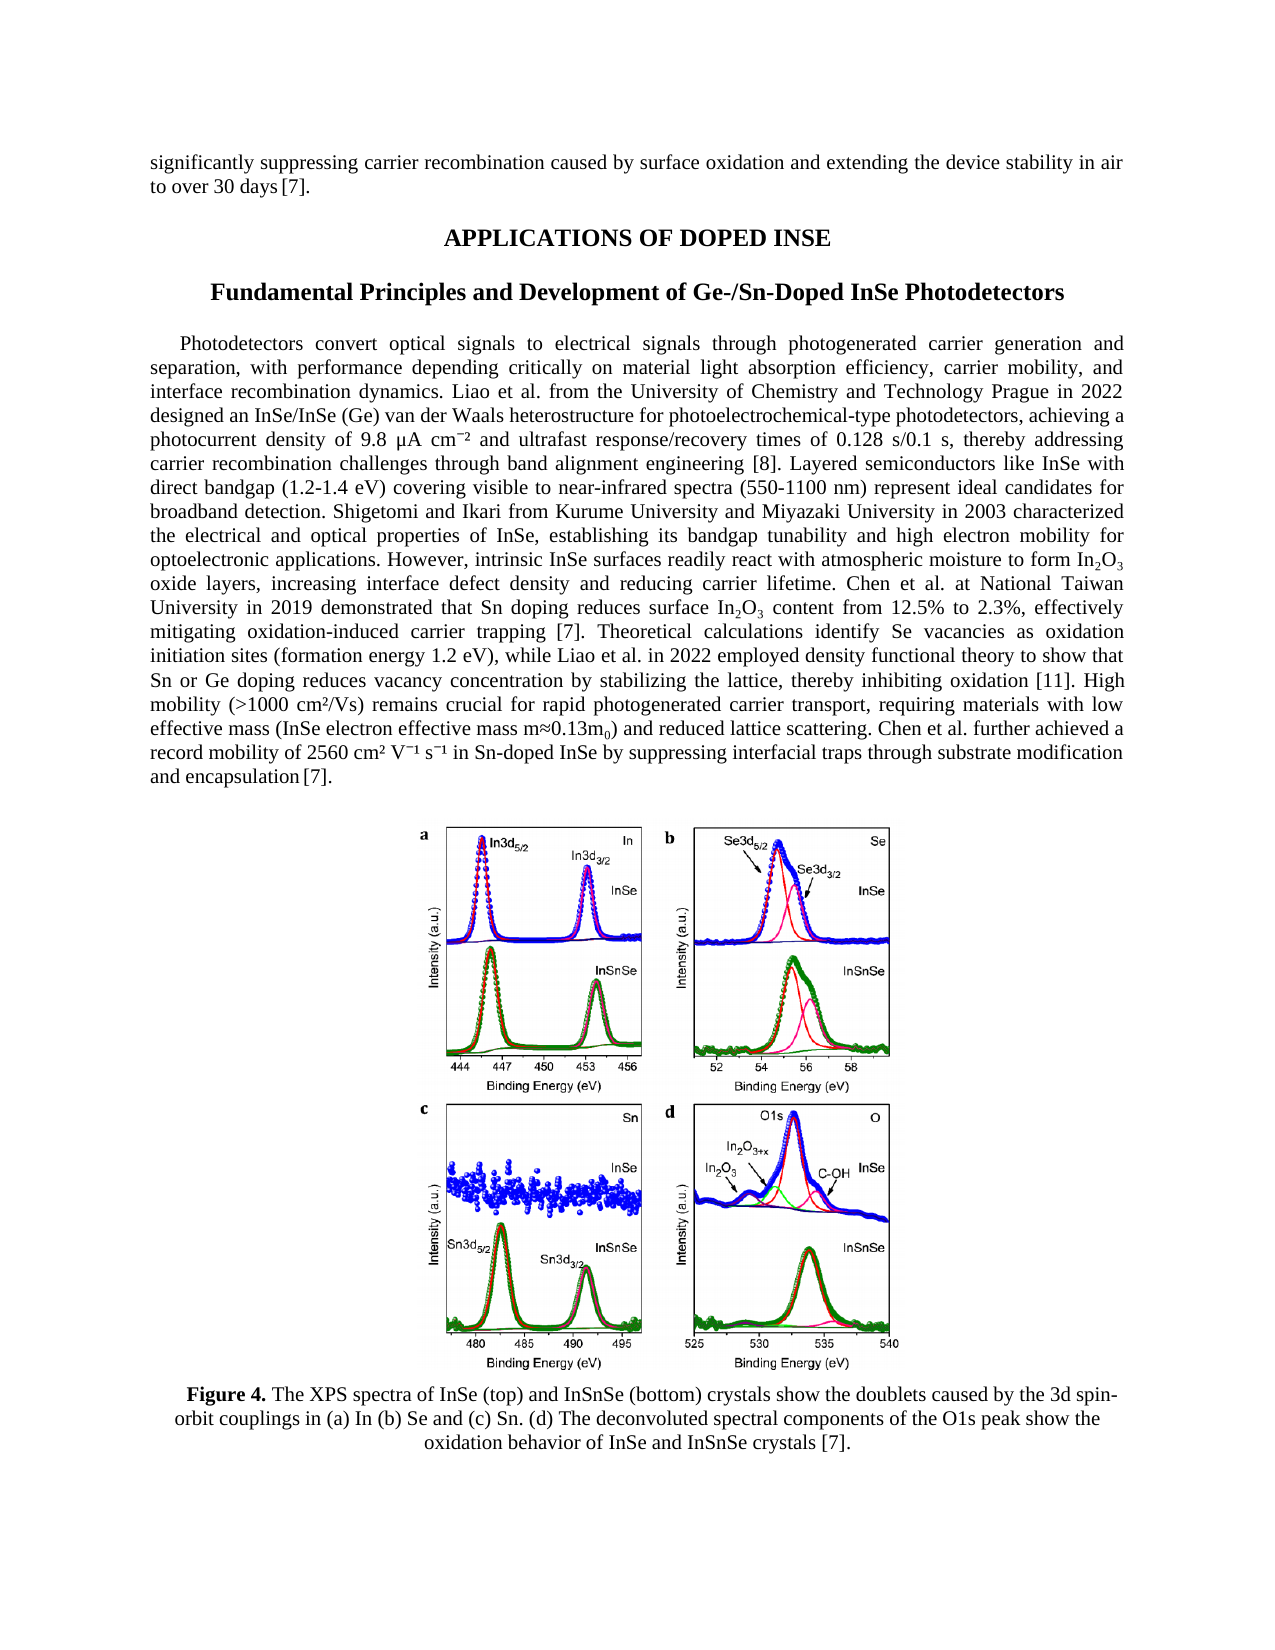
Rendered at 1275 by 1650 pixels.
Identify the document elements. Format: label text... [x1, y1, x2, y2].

picture [399, 811, 905, 1382]
subtitle Fundamental Principles and Development of Ge-/Sn-Doped InSe Photodetectors [150, 277, 1125, 306]
text Photodetectors convert optical signals to electrical signals through photogenerated carrier generation and separation, with performance depending critically on material light absorption efficiency, carrier mobility, and interface recombination dynamics. Liao et al. from the University of Chemistry and Technology Prague in 2022 designed an InSe/InSe (Ge) van der Waals heterostructure for photoelectrochemical-type photodetectors, achieving a photocurrent density of 9.8 μA cm⁻² and ultrafast response/recovery times of 0.128 s/0.1 s, thereby addressing carrier recombination challenges through band alignment engineering [8]. Layered semiconductors like InSe with direct bandgap (1.2-1.4 eV) covering visible to near-infrared spectra (550-1100 nm) represent ideal candidates for broadband detection. Shigetomi and Ikari from Kurume University and Miyazaki University in 2003 characterized the electrical and optical properties of InSe, establishing its bandgap tunability and high electron mobility for optoelectronic applications. However, intrinsic InSe surfaces readily react with atmospheric moisture to form In₂O₃ oxide layers, increasing interface defect density and reducing carrier lifetime. Chen et al. at National Taiwan University in 2019 demonstrated that Sn doping reduces surface In₂O₃ content from 12.5% to 2.3%, effectively mitigating oxidation-induced carrier trapping [7]. Theoretical calculations identify Se vacancies as oxidation initiation sites (formation energy 1.2 eV), while Liao et al. in 2022 employed density functional theory to show that Sn or Ge doping reduces vacancy concentration by stabilizing the lattice, thereby inhibiting oxidation [11]. High mobility (>1000 cm²/Vs) remains crucial for rapid photogenerated carrier transport, requiring materials with low effective mass (InSe electron effective mass m≈0.13m₀) and reduced lattice scattering. Chen et al. further achieved a record mobility of 2560 cm² V⁻¹ s⁻¹ in Sn-doped InSe by suppressing interfacial traps through substrate modification and encapsulation [7]. [150, 331, 1125, 788]
text Figure 4. The XPS spectra of InSe (top) and InSnSe (bottom) crystals show the doublets caused by the 3d spin-orbit couplings in (a) In (b) Se and (c) Sn. (d) The deconvoluted spectral components of the O1s peak show the oxidation behavior of InSe and InSnSe crystals [7]. [150, 1381, 1125, 1454]
subtitle Applications of Doped InSe [150, 223, 1125, 252]
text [150, 150, 1125, 198]
